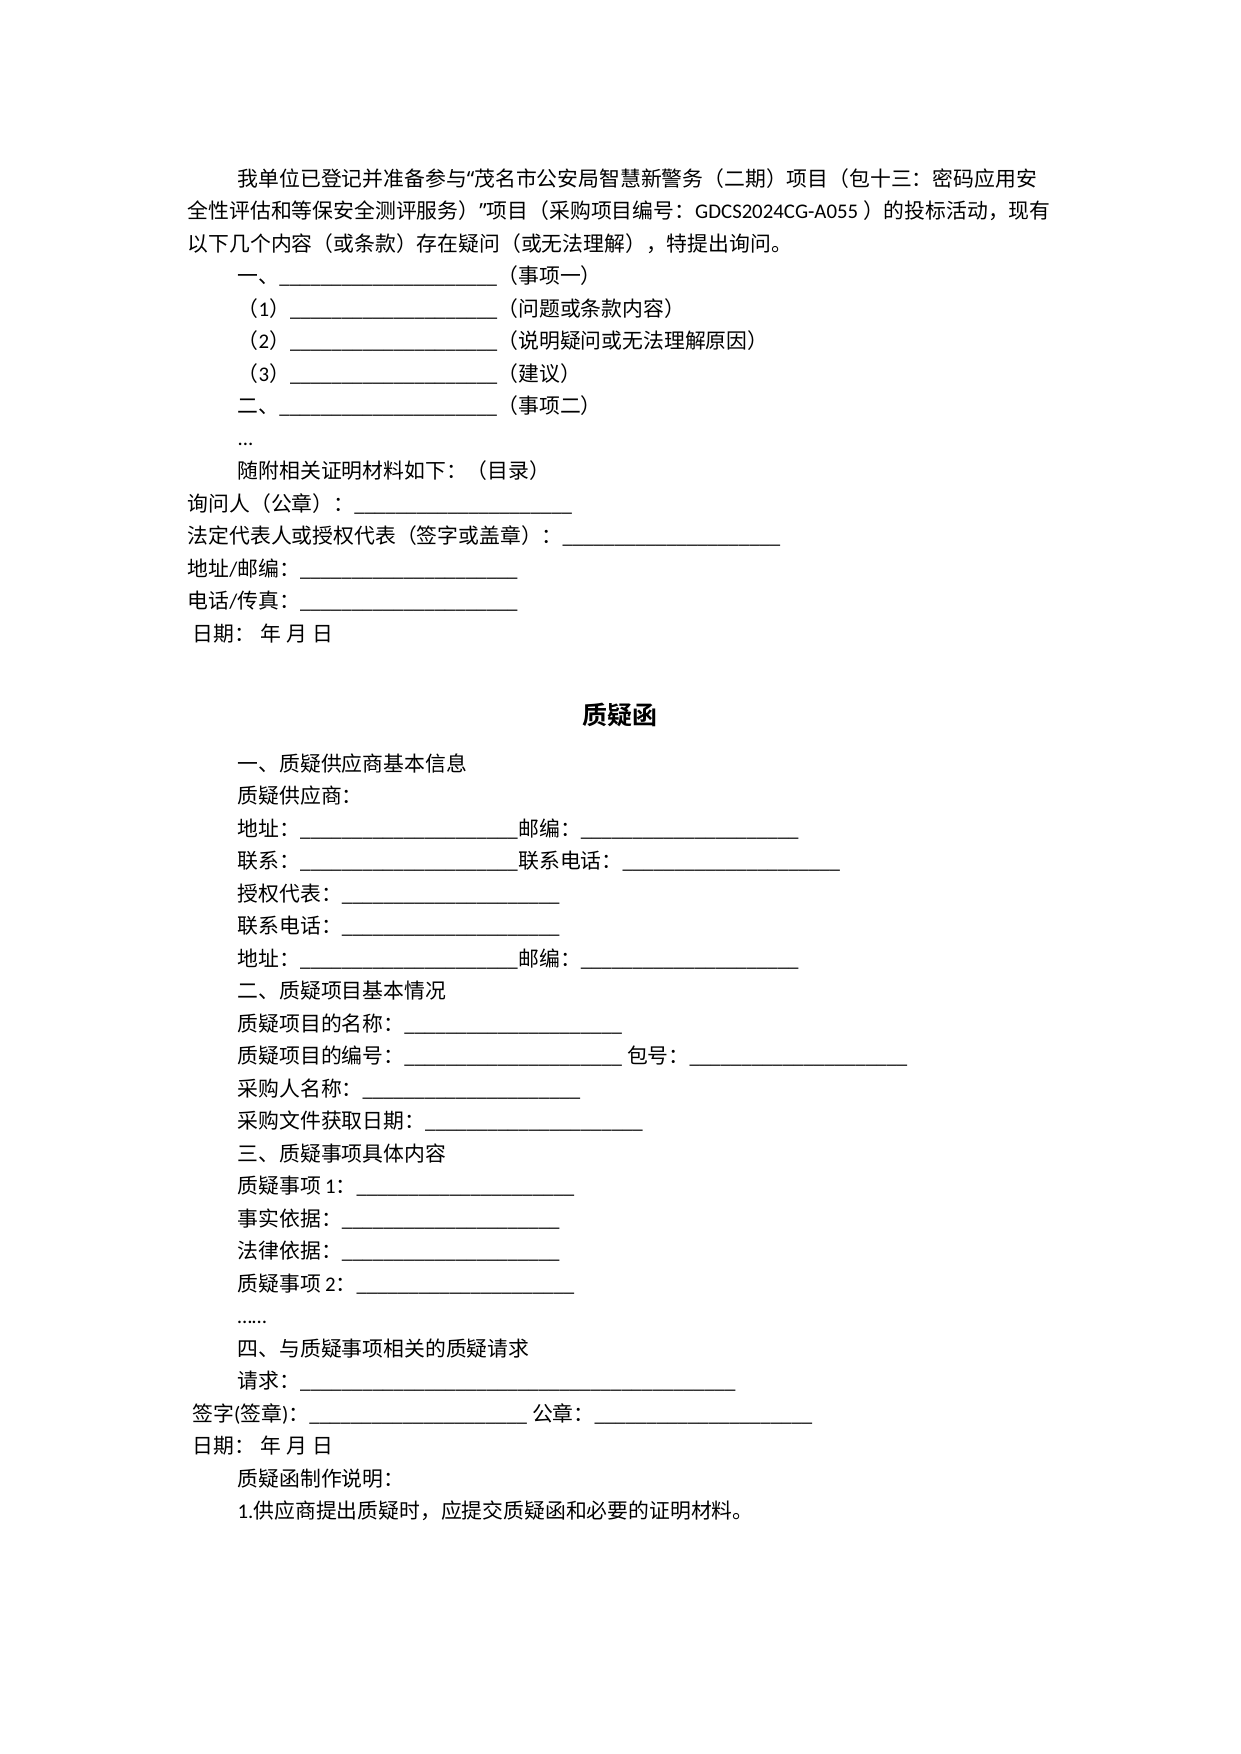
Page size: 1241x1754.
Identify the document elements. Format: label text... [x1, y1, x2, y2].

text 质疑项目的名称：_____________________ [187, 1007, 1053, 1039]
text 质疑项目的编号：_____________________ 包号：_____________________ [187, 1039, 1053, 1072]
text 质疑函 [187, 682, 1053, 747]
text 联系电话：_____________________ [187, 909, 1053, 942]
text 日期： 年 月 日 [187, 617, 1053, 649]
text 我单位已登记并准备参与“茂名市公安局智慧新警务（二期）项目（包十三：密码应用安全性评估和等保安全测评服务）”项目（采购项目编号：GDCS2024CG-A055 ）的投标活动，现有以下几个内容（或条款）存在疑问（或无法理解），特提出询问。 [187, 162, 1053, 259]
text 事实依据：_____________________ [187, 1202, 1053, 1234]
text 1.供应商提出质疑时，应提交质疑函和必要的证明材料。 [187, 1494, 1053, 1527]
text 质疑函制作说明： [187, 1462, 1053, 1494]
text 询问人（公章）：_____________________ [187, 487, 1053, 519]
text 四、与质疑事项相关的质疑请求 [187, 1332, 1053, 1364]
text 地址：_____________________邮编：_____________________ [187, 942, 1053, 974]
text 二、_____________________（事项二） [187, 389, 1053, 422]
text 签字(签章)：_____________________ 公章：_____________________ [187, 1397, 1053, 1429]
text ... [187, 422, 1053, 454]
text 三、质疑事项具体内容 [187, 1137, 1053, 1169]
text 采购人名称：_____________________ [187, 1072, 1053, 1104]
text （2）____________________（说明疑问或无法理解原因） [187, 324, 1053, 357]
text …… [187, 1299, 1053, 1332]
text 日期： 年 月 日 [187, 1429, 1053, 1462]
text 法定代表人或授权代表（签字或盖章）：_____________________ [187, 519, 1053, 552]
text 地址：_____________________邮编：_____________________ [187, 812, 1053, 844]
text 一、质疑供应商基本信息 [187, 747, 1053, 779]
text 质疑供应商： [187, 779, 1053, 812]
text 联系：_____________________联系电话：_____________________ [187, 844, 1053, 877]
text 二、质疑项目基本情况 [187, 974, 1053, 1007]
text 授权代表：_____________________ [187, 877, 1053, 909]
text （1）____________________（问题或条款内容） [187, 292, 1053, 324]
text 采购文件获取日期：_____________________ [187, 1104, 1053, 1137]
text 请求：__________________________________________ [187, 1364, 1053, 1397]
text 法律依据：_____________________ [187, 1234, 1053, 1267]
text 质疑事项2：_____________________ [187, 1267, 1053, 1299]
text 电话/传真：_____________________ [187, 584, 1053, 617]
text （3）____________________（建议） [187, 357, 1053, 389]
text 一、_____________________（事项一） [187, 259, 1053, 292]
text 地址/邮编：_____________________ [187, 552, 1053, 584]
text 质疑事项1：_____________________ [187, 1169, 1053, 1202]
text 随附相关证明材料如下：（目录） [187, 454, 1053, 487]
